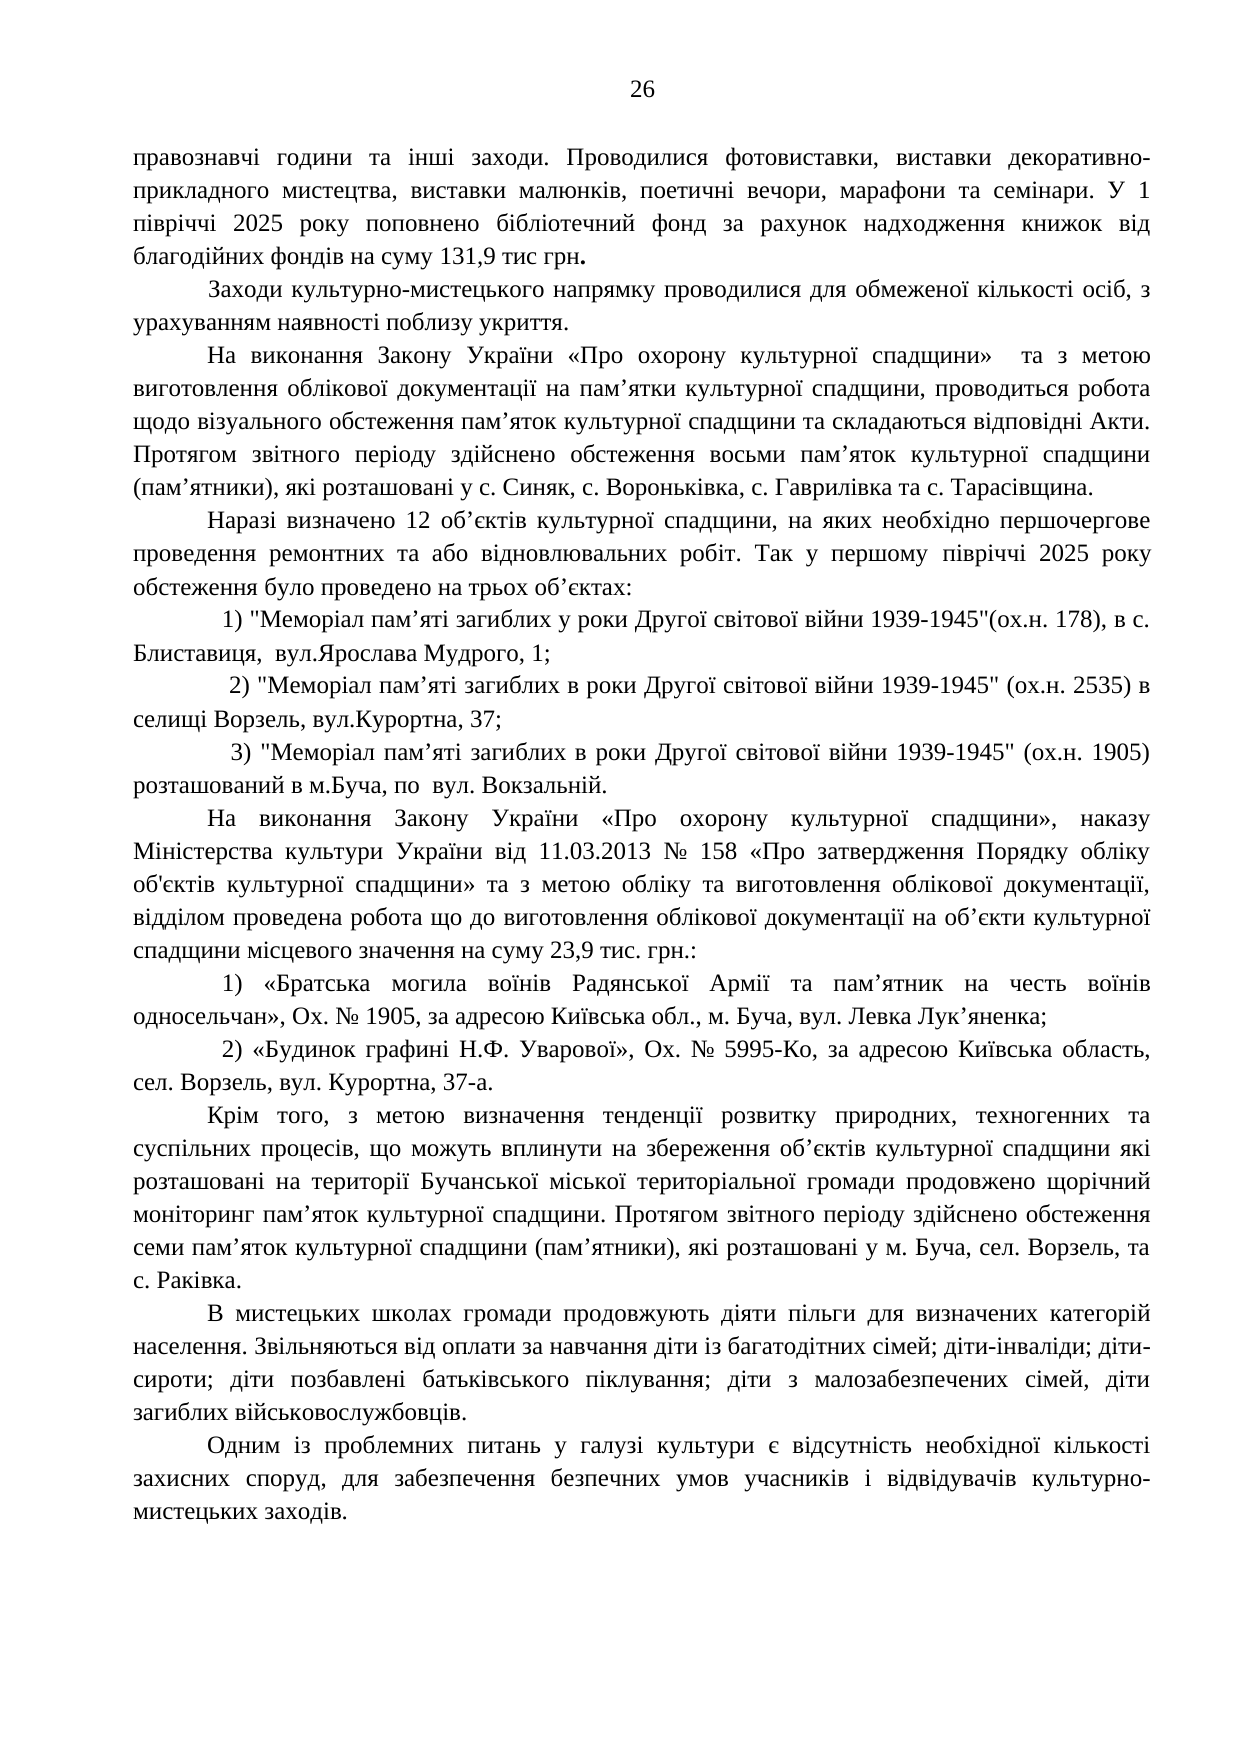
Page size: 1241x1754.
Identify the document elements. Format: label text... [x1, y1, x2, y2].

text В мистецьких школах громади продовжують діяти пільги для визначених категорій населення. Звільняються від оплати за навчання діти із багатодітних сімей; діти-інваліди; діти-сироти; діти позбавлені батьківського піклування; діти з малозабезпечених сімей, діти загиблих військовослужбовців. [133, 1298, 1152, 1426]
text На виконання Закону України «Про охорону культурної спадщини», наказу Міністерства культури України від 11.03.2013 № 158 «Про затвердження Порядку обліку об'єктів культурної спадщини» та з метою обліку та виготовлення облікової документації, відділом проведена робота що до виготовлення облікової документації на об’єкти культурної спадщини місцевого значення на суму 23,9 тис. грн.: [133, 803, 1152, 963]
text На виконання Закону України «Про охорону культурної спадщини» та з метою виготовлення облікової документації на пам’ятки культурної спадщини, проводиться робота щодо візуального обстеження пам’яток культурної спадщини та складаються відповідні Акти. Протягом звітного періоду здійснено обстеження восьми пам’яток культурної спадщини (пам’ятники), які розташовані у с. Синяк, с. Вороньківка, с. Гаврилівка та с. Тарасівщина. [133, 340, 1152, 501]
text Заходи культурно-мистецького напрямку проводилися для обмеженої кількості осіб, з урахуванням наявності поблизу укриття. [133, 274, 1152, 336]
text 1) «Братська могила воїнів Радянської Армії та пам’ятник на честь воїнів односельчан», Ох. № 1905, за адресою Київська обл., м. Буча, вул. Левка Лук’яненка; [133, 968, 1152, 1029]
text 2) «Будинок графині Н.Ф. Уварової», Ох. № 5995-Ко, за адресою Київська область, сел. Ворзель, вул. Курортна, 37-а. [133, 1034, 1152, 1096]
text Одним із проблемних питань у галузі культури є відсутність необхідної кількості захисних споруд, для забезпечення безпечних умов учасників і відвідувачів культурно-мистецьких заходів. [133, 1430, 1152, 1525]
text 1) "Меморіал пам’яті загиблих у роки Другої світової війни 1939-1945"(ох.н. 178), в с. Блиставиця, вул.Ярослава Мудрого, 1; [133, 604, 1152, 666]
text 3) "Меморіал пам’яті загиблих в роки Другої світової війни 1939-1945" (ох.н. 1905) розташований в м.Буча, по вул. Вокзальній. [133, 737, 1152, 798]
text Крім того, з метою визначення тенденції розвитку природних, техногенних та суспільних процесів, що можуть вплинути на збереження об’єктів культурної спадщини які розташовані на території Бучанської міської територіальної громади продовжено щорічний моніторинг пам’яток культурної спадщини. Протягом звітного періоду здійснено обстеження семи пам’яток культурної спадщини (пам’ятники), які розташовані у м. Буча, сел. Ворзель, та с. Раківка. [133, 1100, 1152, 1294]
text 2) "Меморіал пам’яті загиблих в роки Другої світової війни 1939-1945" (ох.н. 2535) в селищі Ворзель, вул.Курортна, 37; [133, 671, 1152, 732]
text Наразі визначено 12 об’єктів культурної спадщини, на яких необхідно першочергове проведення ремонтних та або відновлювальних робіт. Так у першому півріччі 2025 року обстеження було проведено на трьох об’єктах: [133, 506, 1152, 600]
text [133, 142, 1152, 270]
